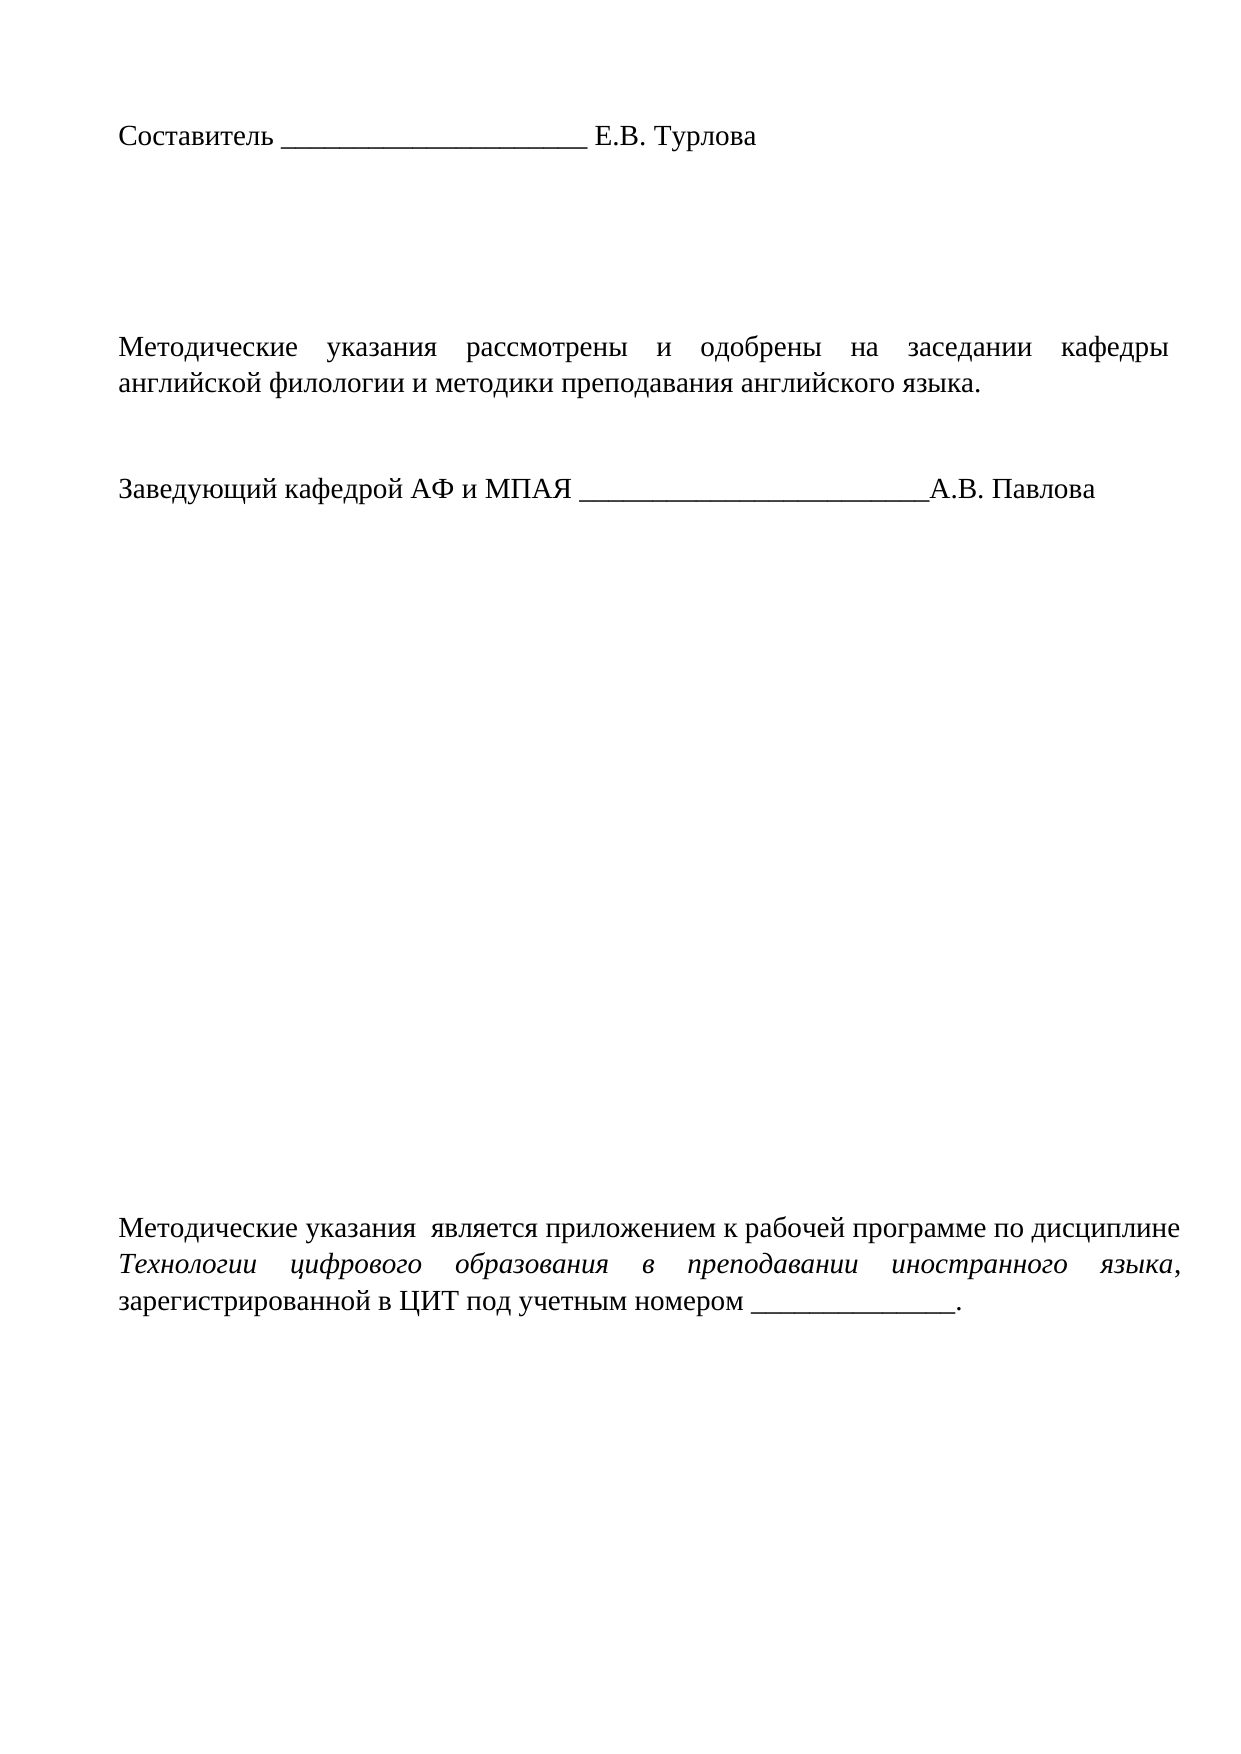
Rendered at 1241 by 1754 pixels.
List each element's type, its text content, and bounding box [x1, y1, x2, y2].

text Составитель _____________________ Е.В. Турлова [118, 118, 1169, 152]
text Методические указания является приложением к рабочей программе по дисциплине Технологии цифрового образования в преподавании иностранного языка, зарегистрированной в ЦИТ под учетным номером ______________. [118, 1211, 1181, 1316]
text Методические указания рассмотрены и одобрены на заседании кафедры английской филологии и методики преподавания английского языка. [118, 329, 1169, 399]
text Заведующий кафедрой АФ и МПАЯ ________________________А.В. Павлова [118, 471, 1169, 505]
